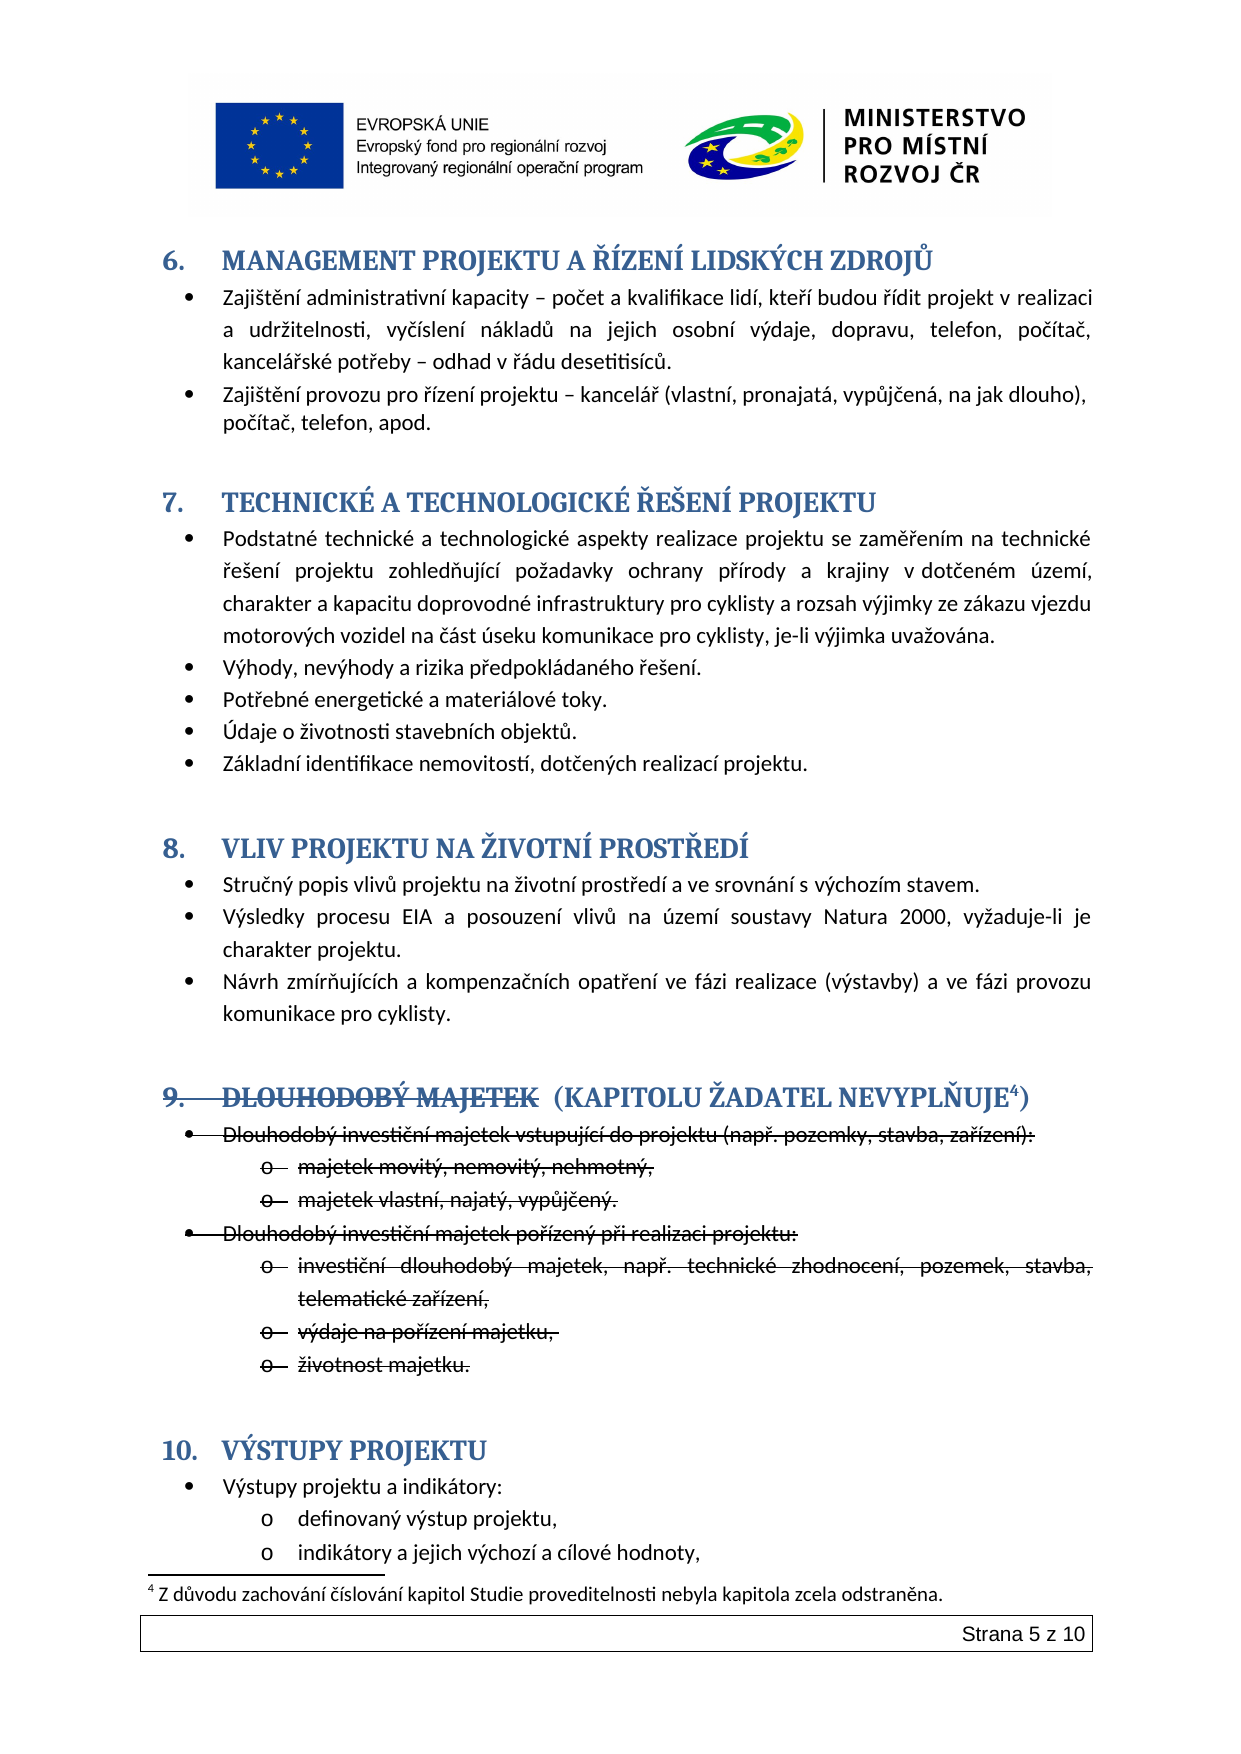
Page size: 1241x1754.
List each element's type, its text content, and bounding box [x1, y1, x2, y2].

subtitle Výstupy projektu [162, 1434, 1093, 1467]
list Základní identifikace nemovitostí, dotčených realizací projektu. [185, 749, 1093, 778]
list Zajištění provozu pro řízení projektu – kancelář (vlastní, pronajatá, vypůjčená, na jak dlouho), počítač, telefon, apod. [185, 380, 1093, 436]
list Návrh zmírňujících a kompenzačních opatření ve fázi realizace (výstavby) a ve fázi provozu komunikace pro cyklisty. [185, 967, 1093, 1027]
list Potřebné energetické a materiálové toky. [185, 685, 1093, 713]
list Dlouhodobý investiční majetek pořízený při realizaci projektu: [185, 1219, 1093, 1247]
list Podstatné technické a technologické aspekty realizace projektu se zaměřením na technické řešení projektu zohledňující požadavky ochrany přírody a krajiny v dotčeném území, charakter a kapacitu doprovodné infrastruktury pro cyklisty a rozsah výjimky ze zákazu vjezdu motorových vozidel na část úseku komunikace pro cyklisty, je-li výjimka uvažována. [185, 524, 1093, 649]
list Dlouhodobý investiční majetek vstupující do projektu (např. pozemky, stavba, zařízení): [185, 1120, 1093, 1148]
subtitle Dlouhodobý majetek (kapitolu žadatel nevyplňuje) [162, 1081, 1093, 1115]
list Údaje o životnosti stavebních objektů. [185, 717, 1093, 745]
list investiční dlouhodobý majetek, např. technické zhodnocení, pozemek, stavba, telematické zařízení, [260, 1251, 1093, 1313]
list životnost majetku. [260, 1350, 1093, 1379]
list Stručný popis vlivů projektu na životní prostředí a ve srovnání s výchozím stavem. [185, 870, 1093, 898]
list výdaje na pořízení majetku, [260, 1317, 1093, 1346]
subtitle Vliv projektu na životní prostředí [162, 832, 1093, 865]
list Zajištění administrativní kapacity – počet a kvalifikace lidí, kteří budou řídit projekt v realizaci a udržitelnosti, vyčíslení nákladů na jejich osobní výdaje, dopravu, telefon, počítač, kancelářské potřeby – odhad v řádu desetitisíců. [185, 283, 1093, 376]
list Výsledky procesu EIA a posouzení vlivů na území soustavy Natura 2000, vyžaduje-li je charakter projektu. [185, 902, 1093, 963]
list definovaný výstup projektu, [260, 1504, 1093, 1534]
list majetek vlastní, najatý, vypůjčený. [260, 1186, 1093, 1215]
list indikátory a jejich výchozí a cílové hodnoty, [260, 1538, 1093, 1567]
list Výstupy projektu a indikátory: [185, 1472, 1093, 1500]
list majetek movitý, nemovitý, nehmotný, [260, 1152, 1093, 1181]
picture [187, 73, 1053, 217]
subtitle Management projektu a řízení lidských zdrojů [162, 244, 1093, 278]
list Výhody, nevýhody a rizika předpokládaného řešení. [185, 653, 1093, 681]
subtitle Technické a technologické řešení projektu [162, 486, 1093, 519]
